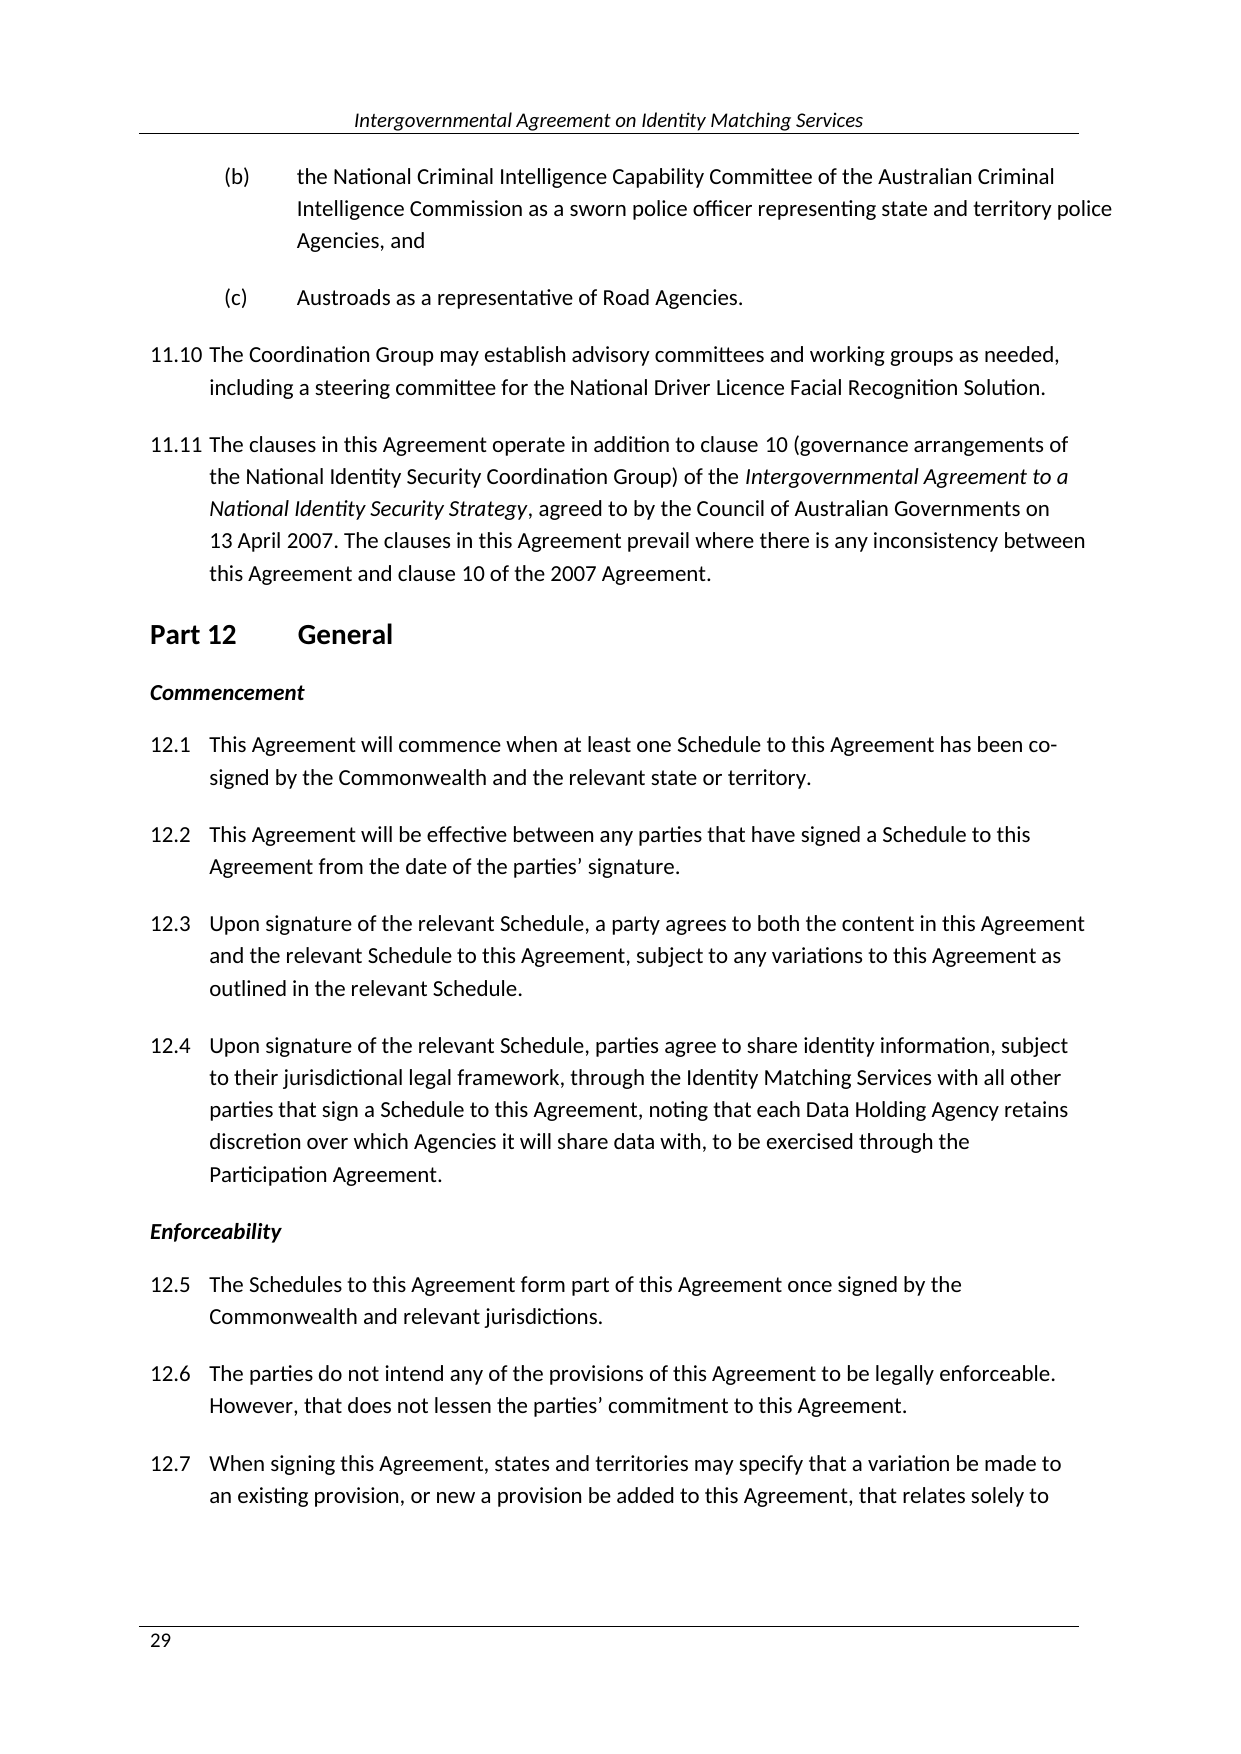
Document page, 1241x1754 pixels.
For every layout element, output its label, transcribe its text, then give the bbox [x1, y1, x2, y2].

list The parties do not intend any of the provisions of this Agreement to be legally enforceable. However, that does not lessen the parties’ commitment to this Agreement. [150, 1359, 1090, 1419]
subtitle Commencement [150, 678, 1090, 706]
list Upon signature of the relevant Schedule, parties agree to share identity information, subject to their jurisdictional legal framework, through the Identity Matching Services with all other parties that sign a Schedule to this Agreement, noting that each Data Holding Agency retains discretion over which Agencies it will share data with, to be exercised through the Participation Agreement. [150, 1031, 1090, 1188]
list Austroads as a representative of Road Agencies. [224, 283, 1090, 311]
list the National Criminal Intelligence Capability Committee of the Australian Criminal Intelligence Commission as a sworn police officer representing state and territory police Agencies, and [224, 162, 1124, 254]
list Upon signature of the relevant Schedule, a party agrees to both the content in this Agreement and the relevant Schedule to this Agreement, subject to any variations to this Agreement as outlined in the relevant Schedule. [150, 909, 1090, 1002]
list This Agreement will commence when at least one Schedule to this Agreement has been co-signed by the Commonwealth and the relevant state or territory. [150, 731, 1090, 791]
list This Agreement will be effective between any parties that have signed a Schedule to this Agreement from the date of the parties’ signature. [150, 820, 1090, 880]
list The clauses in this Agreement operate in addition to clause 10 (governance arrangements of the National Identity Security Coordination Group) of the Intergovernmental Agreement to a National Identity Security Strategy, agreed to by the Council of Australian Governments on 13 April 2007. The clauses in this Agreement prevail where there is any inconsistency between this Agreement and clause 10 of the 2007 Agreement. [150, 430, 1090, 587]
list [150, 1449, 1090, 1509]
subtitle General [150, 616, 1090, 651]
list The Schedules to this Agreement form part of this Agreement once signed by the Commonwealth and relevant jurisdictions. [150, 1270, 1090, 1330]
subtitle Enforceability [150, 1217, 1090, 1245]
list The Coordination Group may establish advisory committees and working groups as needed, including a steering committee for the National Driver Licence Facial Recognition Solution. [150, 341, 1090, 401]
